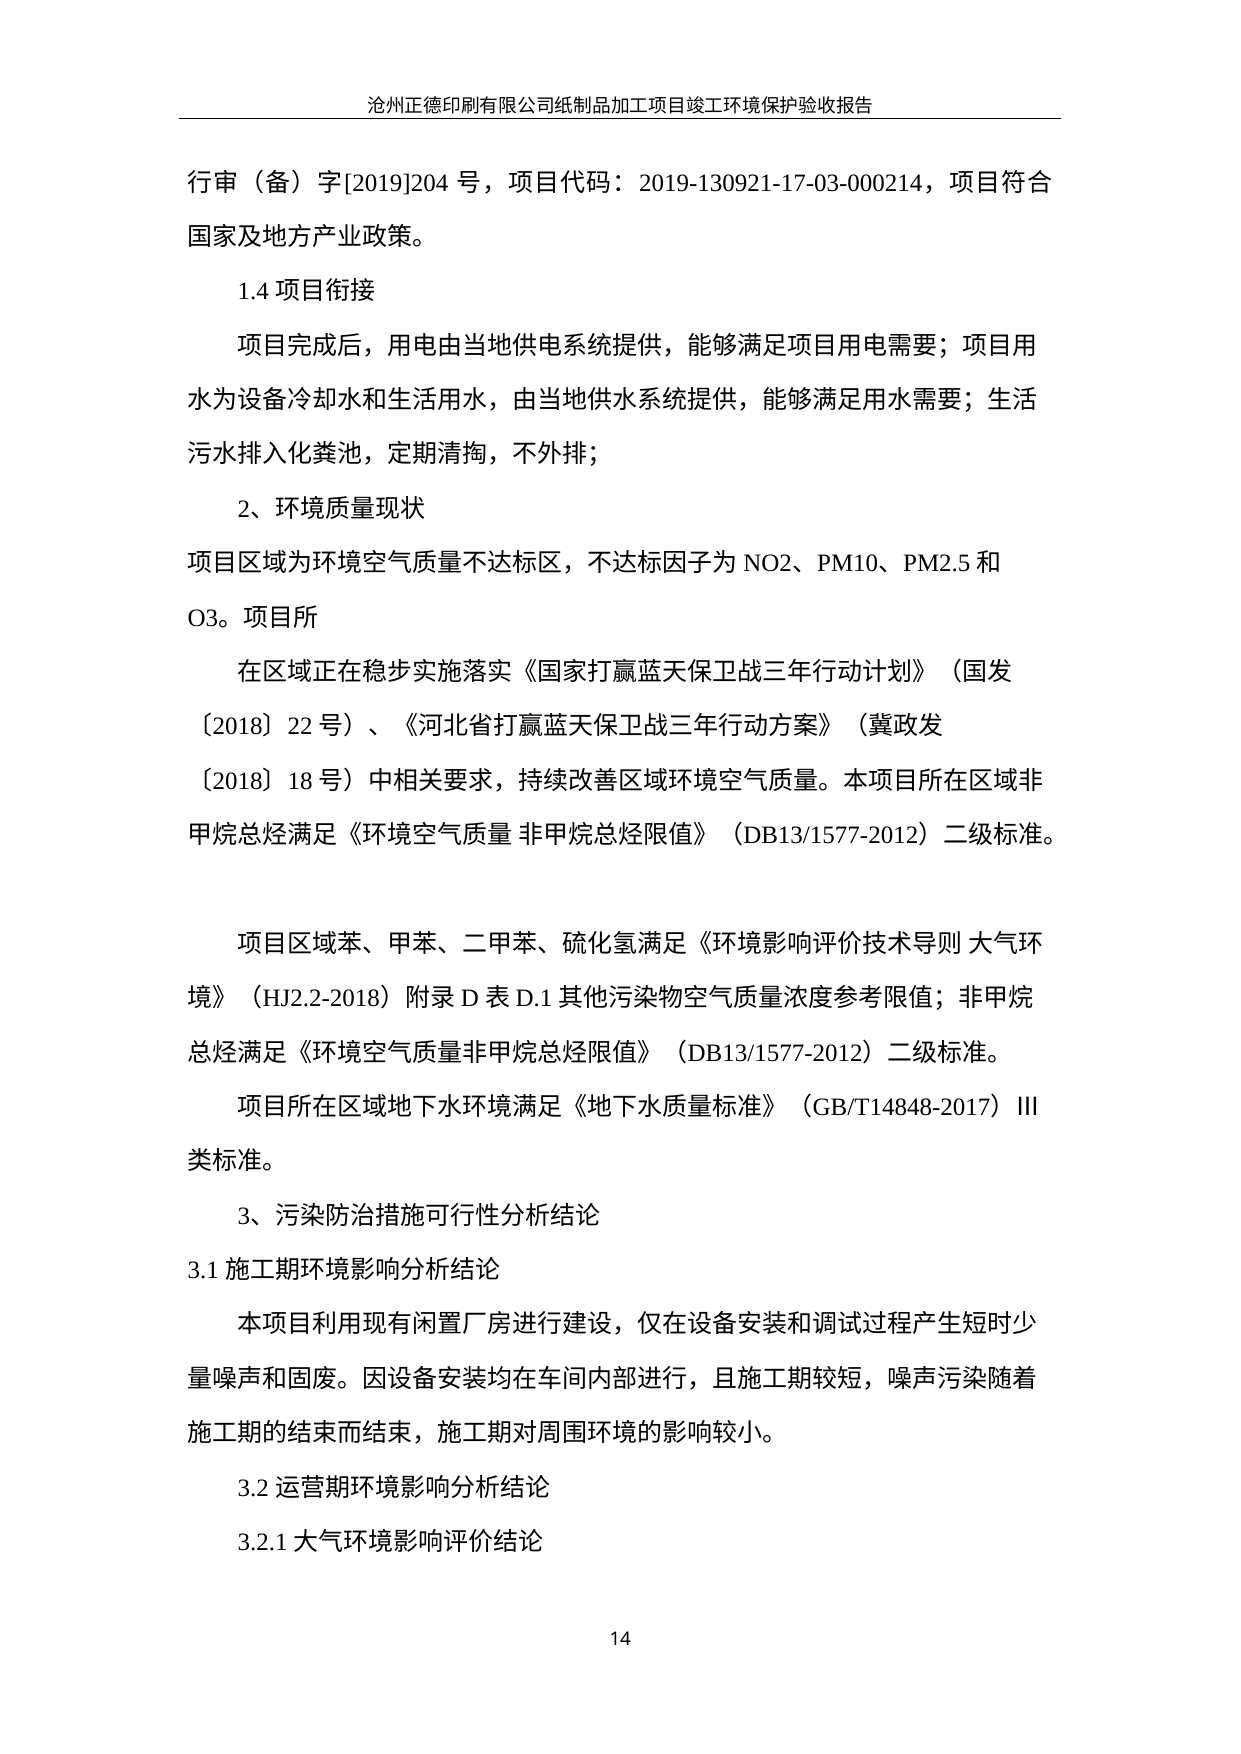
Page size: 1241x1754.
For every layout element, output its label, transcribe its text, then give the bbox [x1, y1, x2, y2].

list 污染防治措施可行性分析结论 [187, 1195, 1053, 1231]
text 本项目利用现有闲置厂房进行建设，仅在设备安装和调试过程产生短时少量噪声和固废。因设备安装均在车间内部进行，且施工期较短，噪声污染随着施工期的结束而结束，施工期对周围环境的影响较小。 [187, 1304, 1053, 1449]
list 3.1 施工期环境影响分析结论 [187, 1249, 1053, 1286]
list 环境质量现状 [187, 488, 1053, 524]
text 项目完成后，用电由当地供电系统提供，能够满足项目用电需要；项目用水为设备冷却水和生活用水，由当地供水系统提供，能够满足用水需要；生活污水排入化粪池，定期清掏，不外排； [187, 325, 1053, 470]
text 1.4 项目衔接 [187, 271, 1053, 307]
text 3.2.1 大气环境影响评价结论 [187, 1521, 1053, 1558]
text 项目所在区域地下水环境满足《地下水质量标准》（GB/T14848-2017）Ⅲ类标准。 [187, 1086, 1053, 1177]
text 3.2 运营期环境影响分析结论 [187, 1467, 1053, 1503]
list 项目区域为环境空气质量不达标区，不达标因子为 NO2、PM10、PM2.5 和 O3。项目所 [187, 543, 1053, 633]
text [187, 162, 1053, 253]
text 在区域正在稳步实施落实《国家打赢蓝天保卫战三年行动计划》（国发〔2018〕22 号）、《河北省打赢蓝天保卫战三年行动方案》（冀政发〔2018〕18 号）中相关要求，持续改善区域环境空气质量。本项目所在区域非甲烷总烃满足《环境空气质量 非甲烷总烃限值》（DB13/1577-2012）二级标准。 [187, 651, 1053, 905]
text 项目区域苯、甲苯、二甲苯、硫化氢满足《环境影响评价技术导则 大气环境》（HJ2.2-2018）附录 D 表 D.1 其他污染物空气质量浓度参考限值；非甲烷总烃满足《环境空气质量非甲烷总烃限值》（DB13/1577-2012）二级标准。 [187, 923, 1053, 1068]
